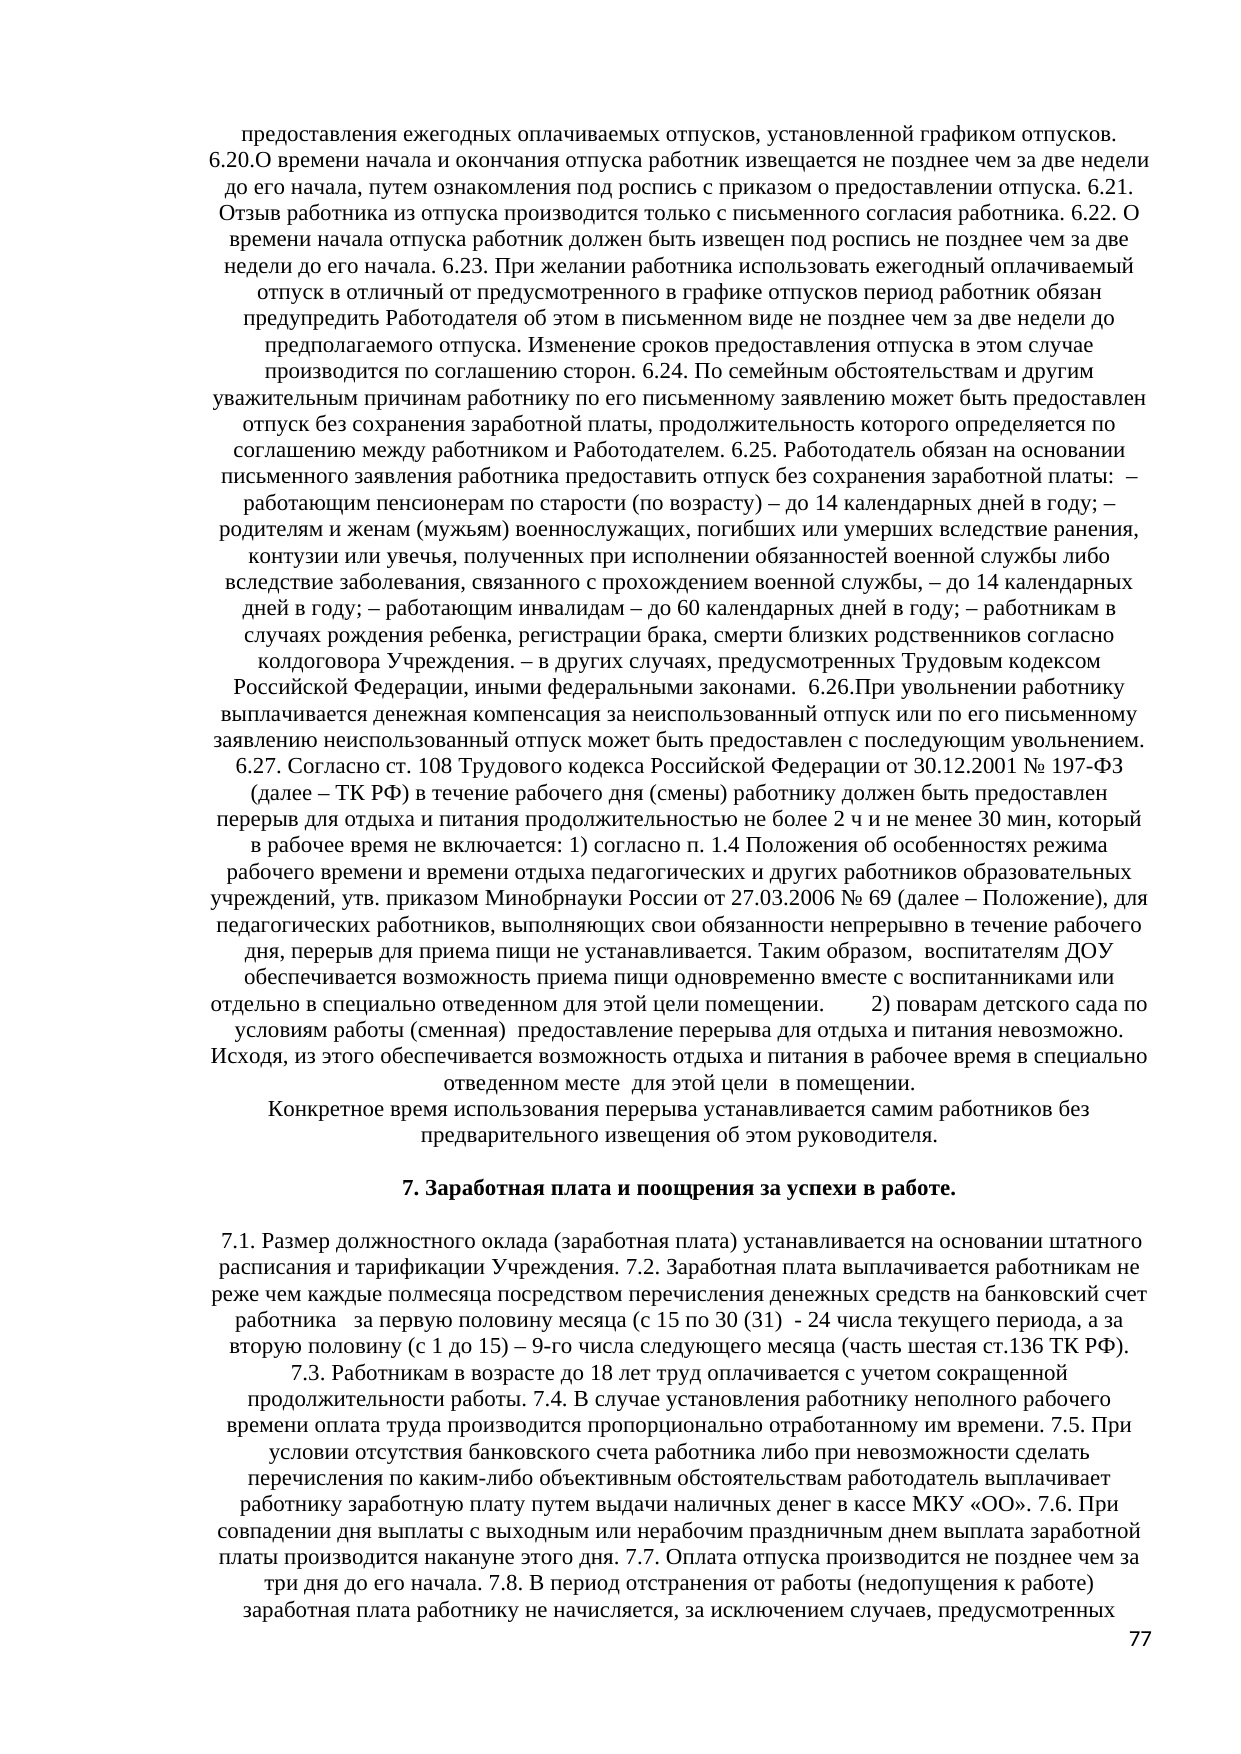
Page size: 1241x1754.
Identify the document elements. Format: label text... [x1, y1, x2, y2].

text Конкретное время использования перерыва устанавливается самим работников без предварительного извещения об этом руководителя. [207, 1095, 1152, 1148]
text 7. Заработная плата и поощрения за успехи в работе. [207, 1174, 1152, 1201]
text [207, 1227, 1152, 1622]
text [207, 120, 1152, 1095]
